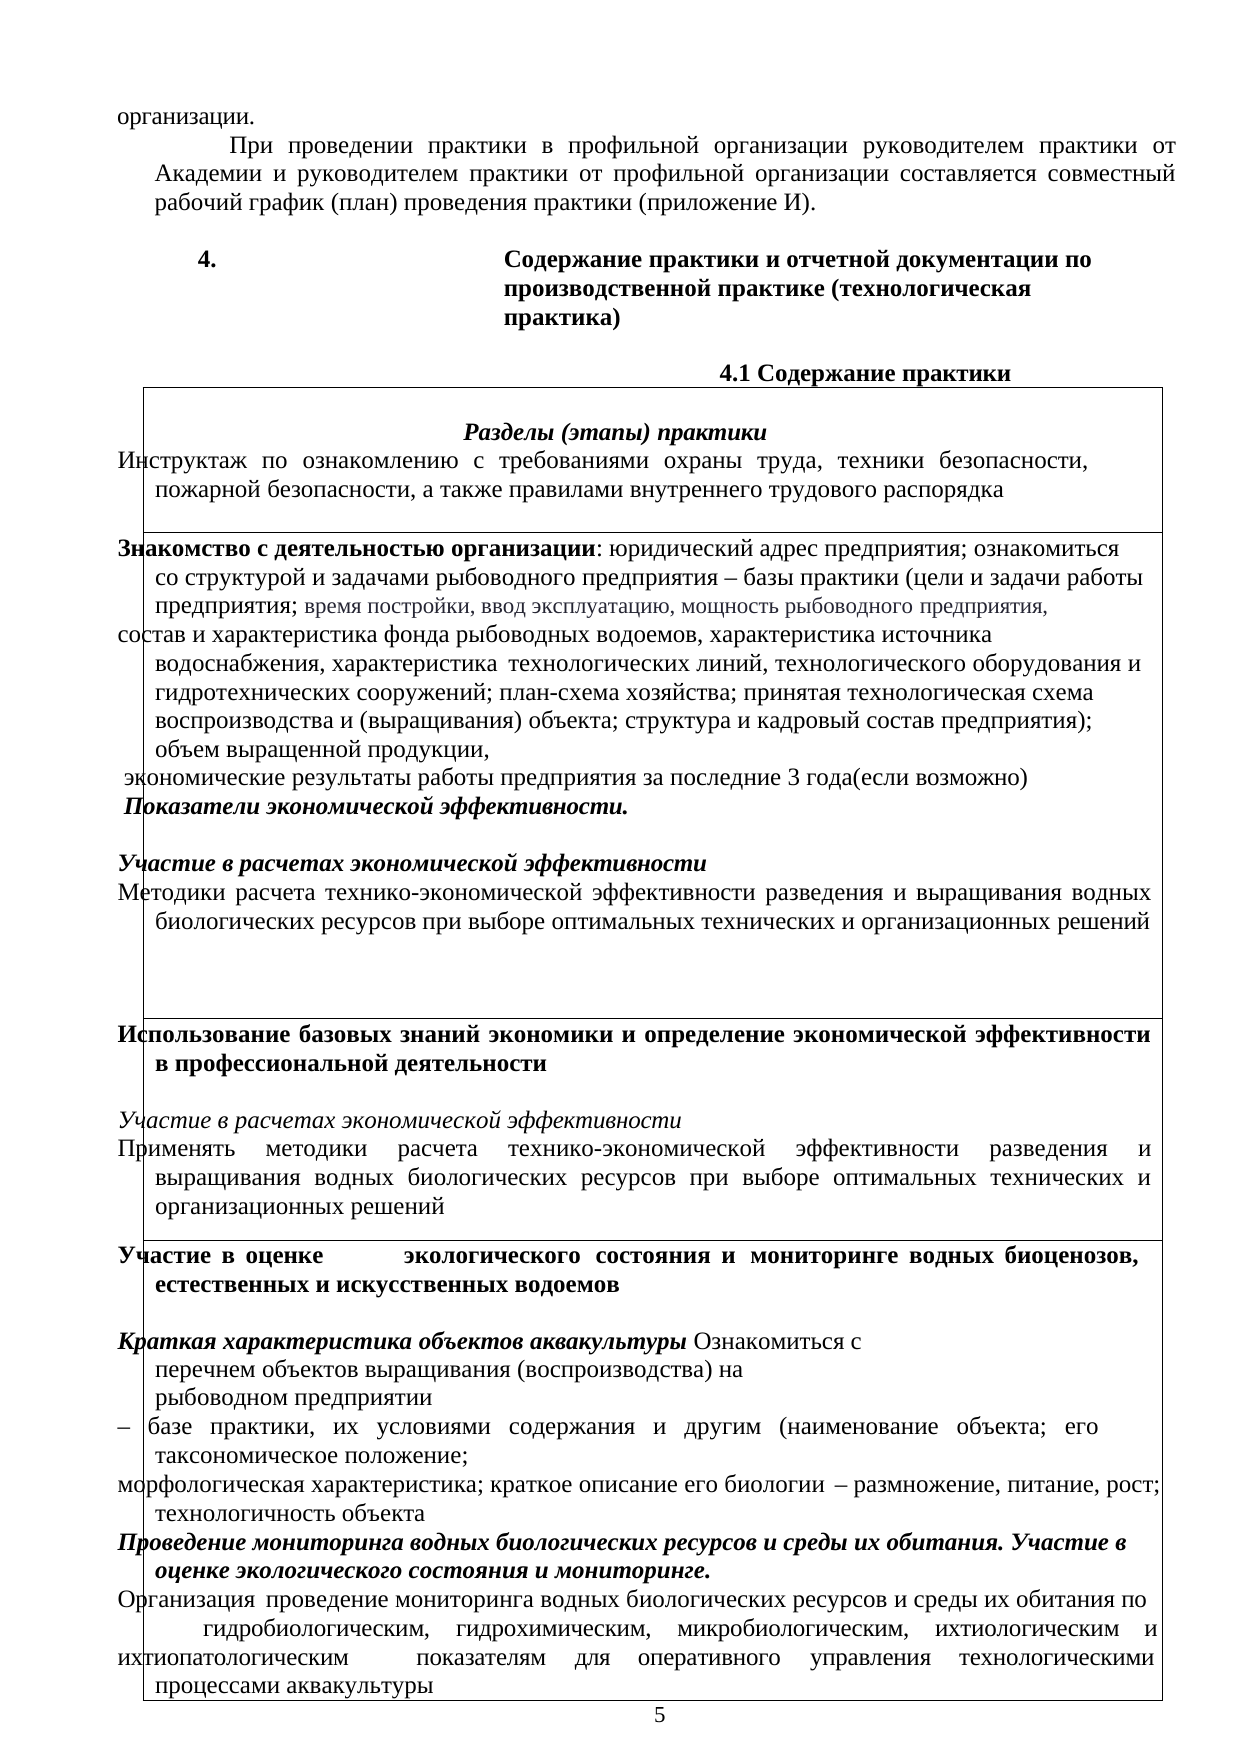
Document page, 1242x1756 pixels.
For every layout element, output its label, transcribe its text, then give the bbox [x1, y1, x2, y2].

subtitle Содержание практики [518, 358, 1212, 387]
text При проведении практики в профильной организации руководителем практики от Академии и руководителем практики от профильной организации составляется совместный рабочий график (план) проведения практики (приложение И). [154, 130, 1177, 216]
table_cell Знакомство с деятельностью организации: юридический адрес предприятия; ознакомиться со структурой и задачами рыбоводного предприятия – базы практики (цели и задачи работы предприятия; время постройки, ввод эксплуатацию, мощность рыбоводного предприятия, состав и характеристика фонда рыбоводных водоемов, характеристика источника водоснабжения, характеристика технологических линий, технологического оборудования и гидротехнических сооружений; план-схема хозяйства; принятая технологическая схема воспроизводства и (выращивания) объекта; структура и кадровый состав предприятия); объем выращенной продукции, экономические результаты работы предприятия за последние 3 года(если возможно) Показатели экономической эффективности. Участие в расчетах экономической эффективности Методики расчета технико-экономической эффективности разведения и выращивания водных биологических ресурсов при выборе оптимальных технических и организационных решений [144, 533, 1162, 1018]
table_cell Использование базовых знаний экономики и определение экономической эффективности в профессиональной деятельности Участие в расчетах экономической эффективности Применять методики расчета технико-экономической эффективности разведения и выращивания водных биологических ресурсов при выборе оптимальных технических и организационных решений [144, 1019, 1162, 1239]
table_cell Участие в оценке экологического состояния и мониторинге водных биоценозов, естественных и искусственных водоемов Краткая характеристика объектов аквакультуры Ознакомиться с перечнем объектов выращивания (воспроизводства) на рыбоводном предприятии – базе практики, их условиями содержания и другим (наименование объекта; его таксономическое положение; морфологическая характеристика; краткое описание его биологии – размножение, питание, рост; технологичность объекта Проведение мониторинга водных биологических ресурсов и среды их обитания. Участие в оценке экологического состояния и мониторинге. Организация проведение мониторинга водных биологических ресурсов и среды их обитания по гидробиологическим, гидрохимическим, микробиологическим, ихтиологическим и ихтиопатологическим показателям для оперативного управления технологическими процессами аквакультуры [144, 1241, 1162, 1699]
text организации. [117, 101, 1212, 130]
subtitle Содержание практики и отчетной документации по производственной практике (технологическая практика) [198, 244, 1133, 330]
table_header Разделы (этапы) практики Инструктаж по ознакомлению с требованиями охраны труда, техники безопасности, пожарной безопасности, а также правилами внутреннего трудового распорядка [144, 388, 1162, 532]
